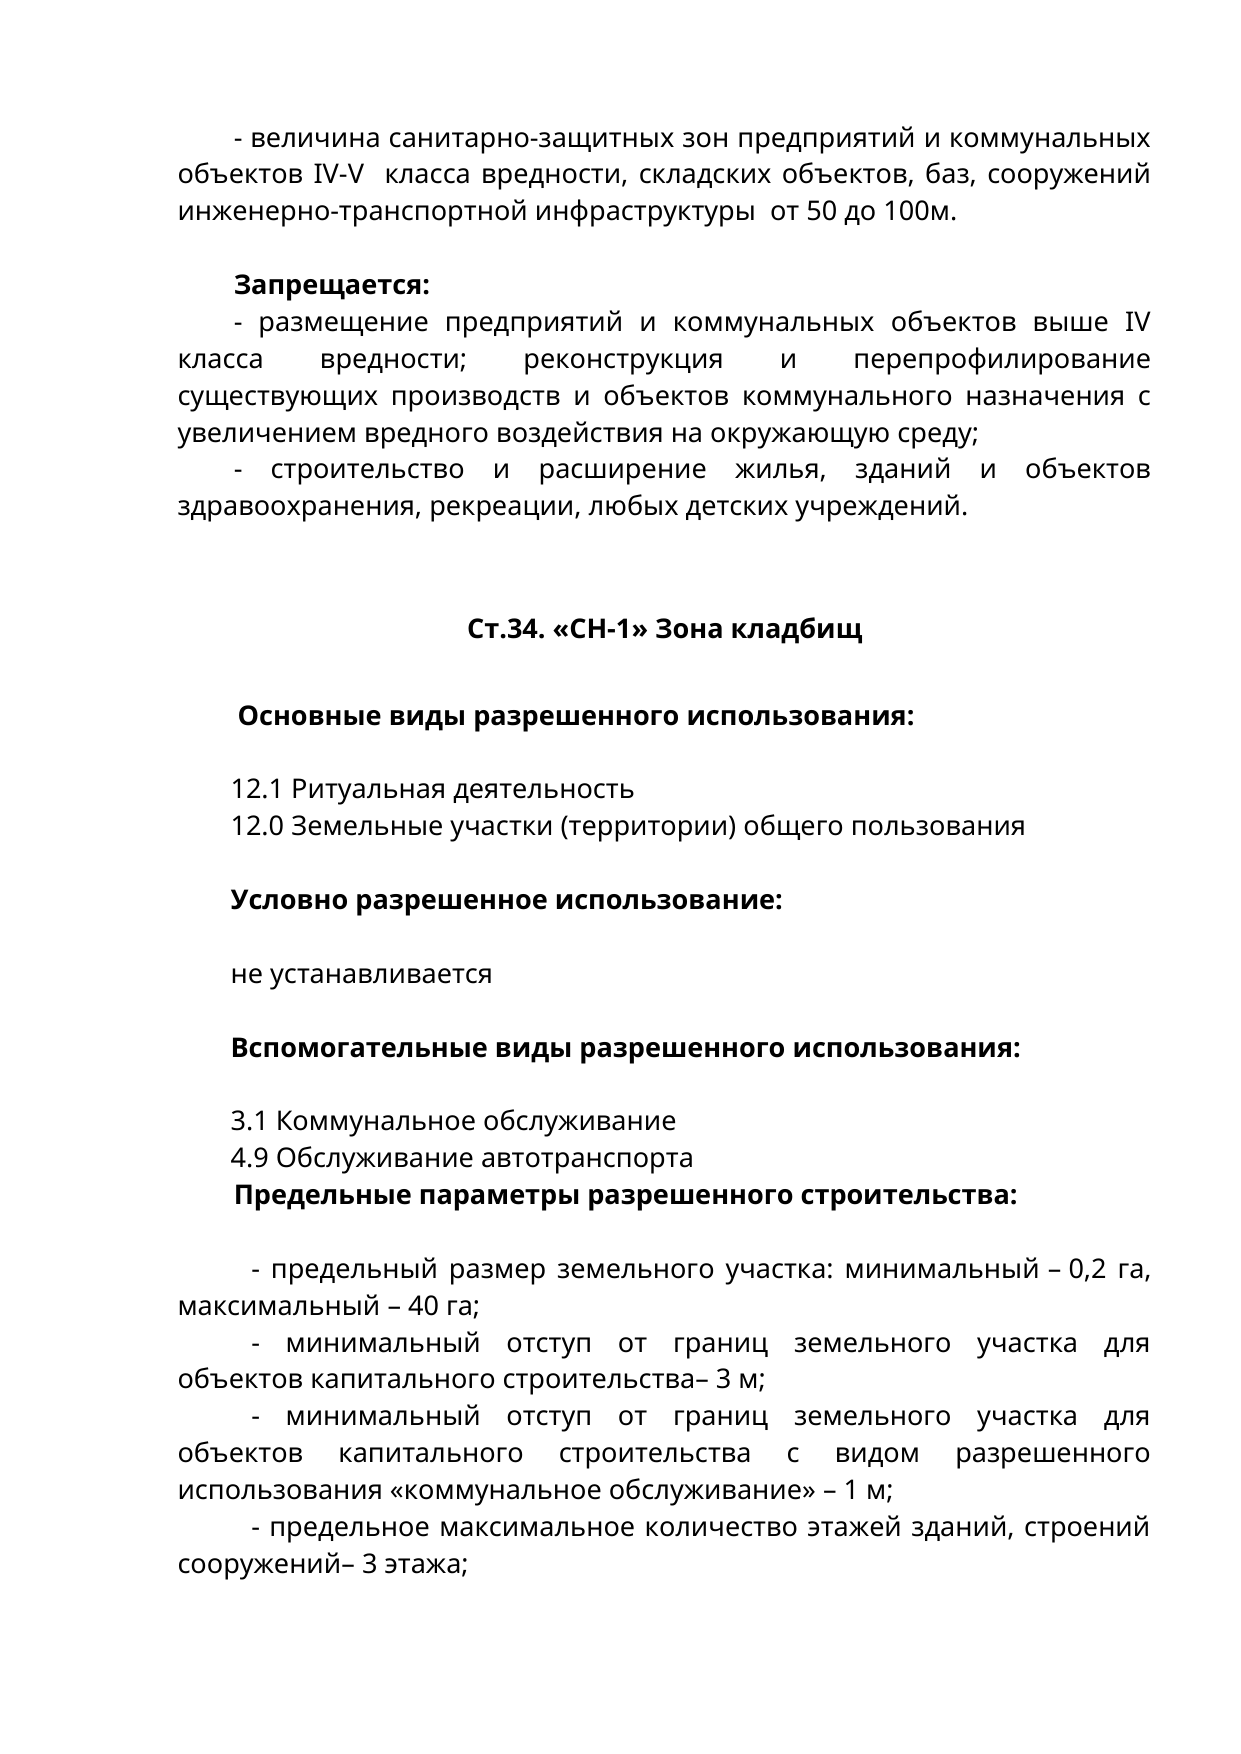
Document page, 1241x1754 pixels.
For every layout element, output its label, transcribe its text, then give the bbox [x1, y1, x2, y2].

list Основные виды разрешенного использования: [177, 696, 1152, 733]
list Условно разрешенное использование: [177, 881, 1152, 917]
text - минимальный отступ от границ земельного участка для объектов капитального строительства– 3 м; [177, 1323, 1152, 1397]
text Запрещается: [177, 266, 1152, 302]
list - размещение предприятий и коммунальных объектов выше IV класса вредности; реконструкция и перепрофилирование существующих производств и объектов коммунального назначения с увеличением вредного воздействия на окружающую среду; [177, 302, 1152, 450]
text - предельное максимальное количество этажей зданий, строений сооружений– 3 этажа; [177, 1507, 1151, 1581]
list Предельные параметры разрешенного строительства: [177, 1176, 1152, 1212]
list 4.9 Обслуживание автотранспорта [177, 1139, 1152, 1176]
list 12.0 Земельные участки (территории) общего пользования [177, 807, 1152, 844]
list 3.1 Коммунальное обслуживание [177, 1102, 1152, 1139]
list не устанавливается [177, 954, 1152, 991]
text - предельный размер земельного участка: минимальный – 0,2 га, максимальный – 40 га; [177, 1249, 1152, 1323]
list - величина санитарно-защитных зон предприятий и коммунальных объектов IV-V класса вредности, складских объектов, баз, сооружений инженерно-транспортной инфраструктуры от 50 до 100м. [177, 118, 1152, 229]
list - строительство и расширение жилья, зданий и объектов здравоохранения, рекреации, любых детских учреждений. [177, 450, 1152, 524]
subtitle Ст.34. «СН-1» Зона кладбищ [177, 610, 1152, 647]
text - минимальный отступ от границ земельного участка для объектов капитального строительства с видом разрешенного использования «коммунальное обслуживание» – 1 м; [177, 1397, 1152, 1507]
list 12.1 Ритуальная деятельность [177, 770, 1152, 807]
list Вспомогательные виды разрешенного использования: [177, 1028, 1152, 1065]
